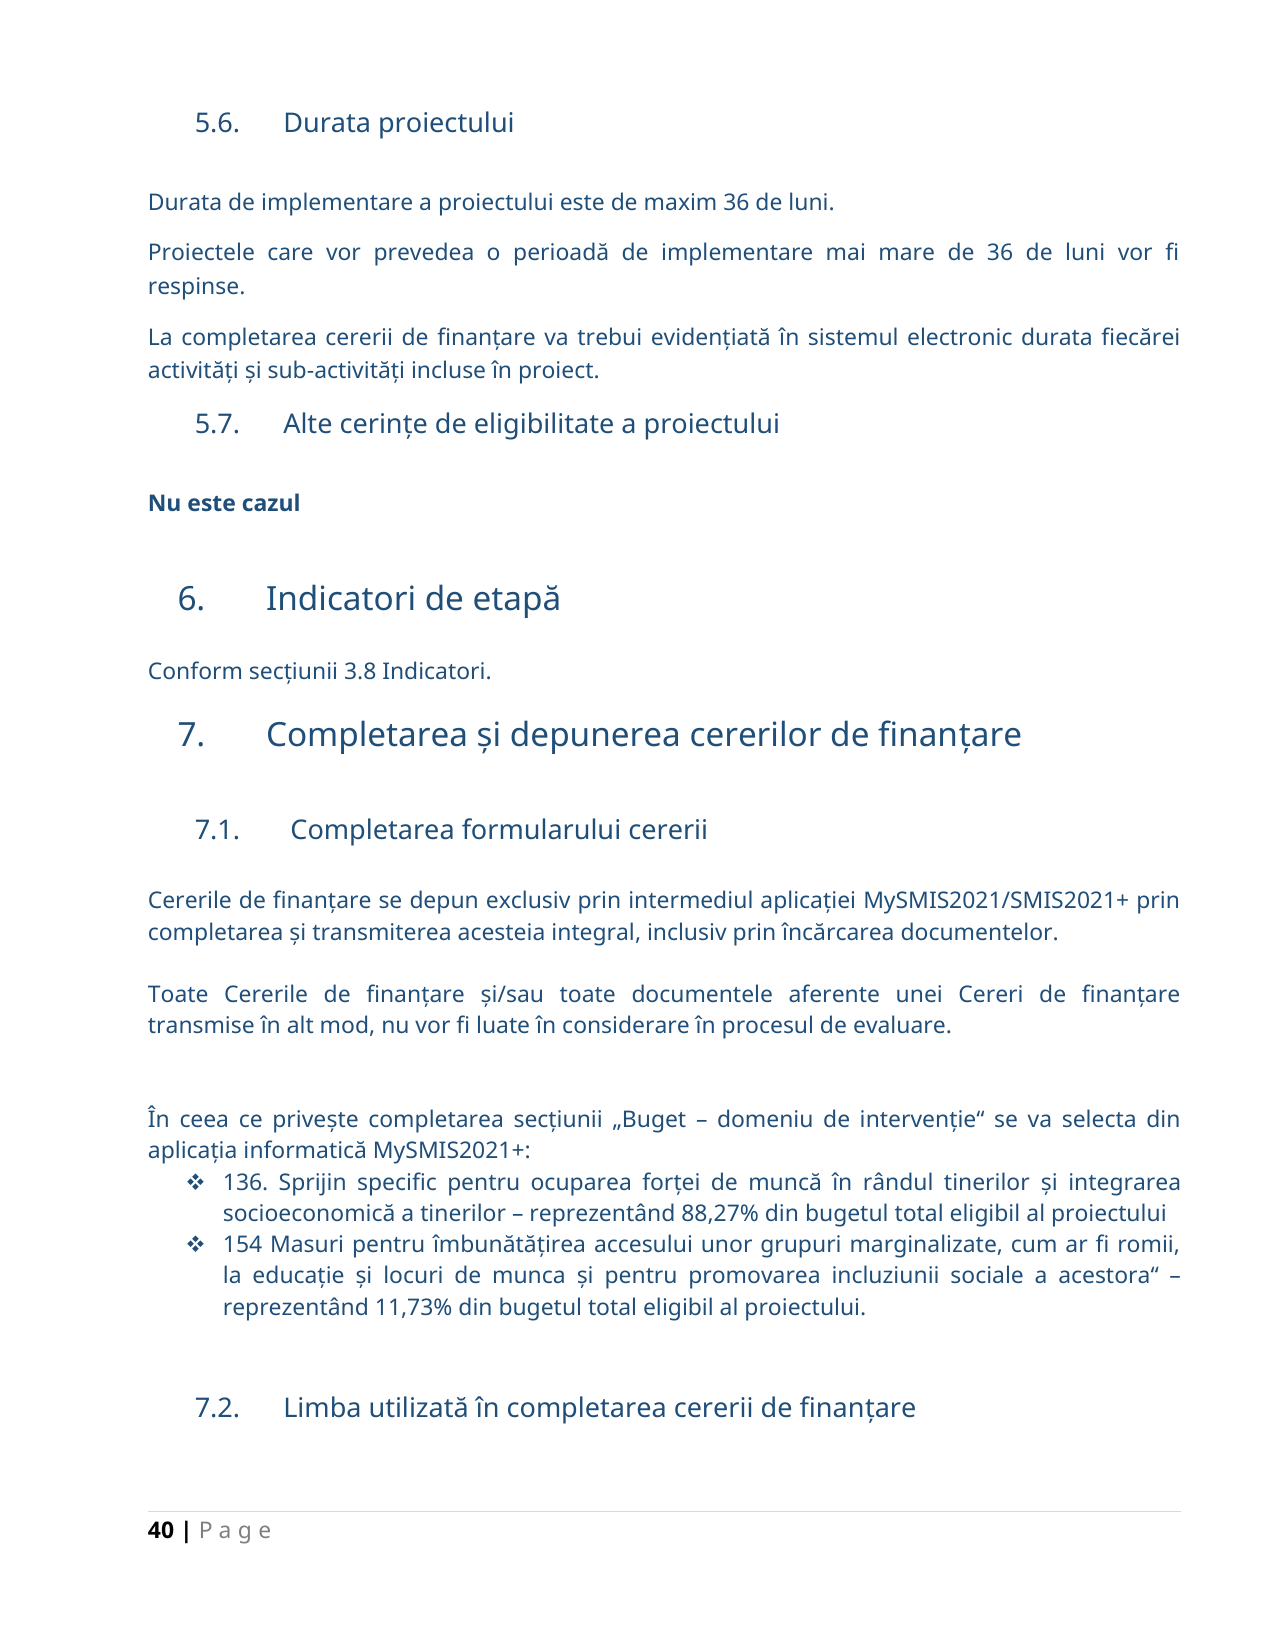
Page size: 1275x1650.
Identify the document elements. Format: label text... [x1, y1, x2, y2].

subtitle Alte cerinţe de eligibilitate a proiectului [194, 405, 1181, 442]
text Nu este cazul [148, 487, 1181, 518]
list 136. Sprijin specific pentru ocuparea forței de muncă în rândul tinerilor și integrarea socioeconomică a tinerilor – reprezentând 88,27% din bugetul total eligibil al proiectului [185, 1165, 1181, 1228]
subtitle Completarea şi depunerea cererilor de finanţare [177, 711, 1181, 757]
subtitle Limba utilizată în completarea cererii de finanţare [194, 1388, 1181, 1425]
text Proiectele care vor prevedea o perioadă de implementare mai mare de 36 de luni vor fi respinse. [148, 236, 1181, 301]
list 154 Masuri pentru îmbunătățirea accesului unor grupuri marginalizate, cum ar fi romii, la educație și locuri de munca și pentru promovarea incluziunii sociale a acestora“ – reprezentând 11,73% din bugetul total eligibil al proiectului. [185, 1228, 1181, 1322]
text Cererile de finanțare se depun exclusiv prin intermediul aplicației MySMIS2021/SMIS2021+ prin completarea și transmiterea acesteia integral, inclusiv prin încărcarea documentelor. [148, 884, 1181, 947]
subtitle Indicatori de etapă [177, 575, 1181, 620]
text La completarea cererii de finanțare va trebui evidențiată în sistemul electronic durata fiecărei activități și sub-activități incluse în proiect. [148, 321, 1181, 386]
text În ceea ce privește completarea secțiunii „Buget – domeniu de intervenție“ se va selecta din aplicația informatică MySMIS2021+: [148, 1103, 1181, 1165]
subtitle Durata proiectului [194, 103, 1181, 140]
text Durata de implementare a proiectului este de maxim 36 de luni. [148, 186, 1181, 217]
text Toate Cererile de finanțare și/sau toate documentele aferente unei Cereri de finanțare transmise în alt mod, nu vor fi luate în considerare în procesul de evaluare. [148, 978, 1181, 1040]
text Conform secțiunii 3.8 Indicatori. [148, 655, 1181, 686]
subtitle Completarea formularului cererii [194, 811, 1181, 847]
